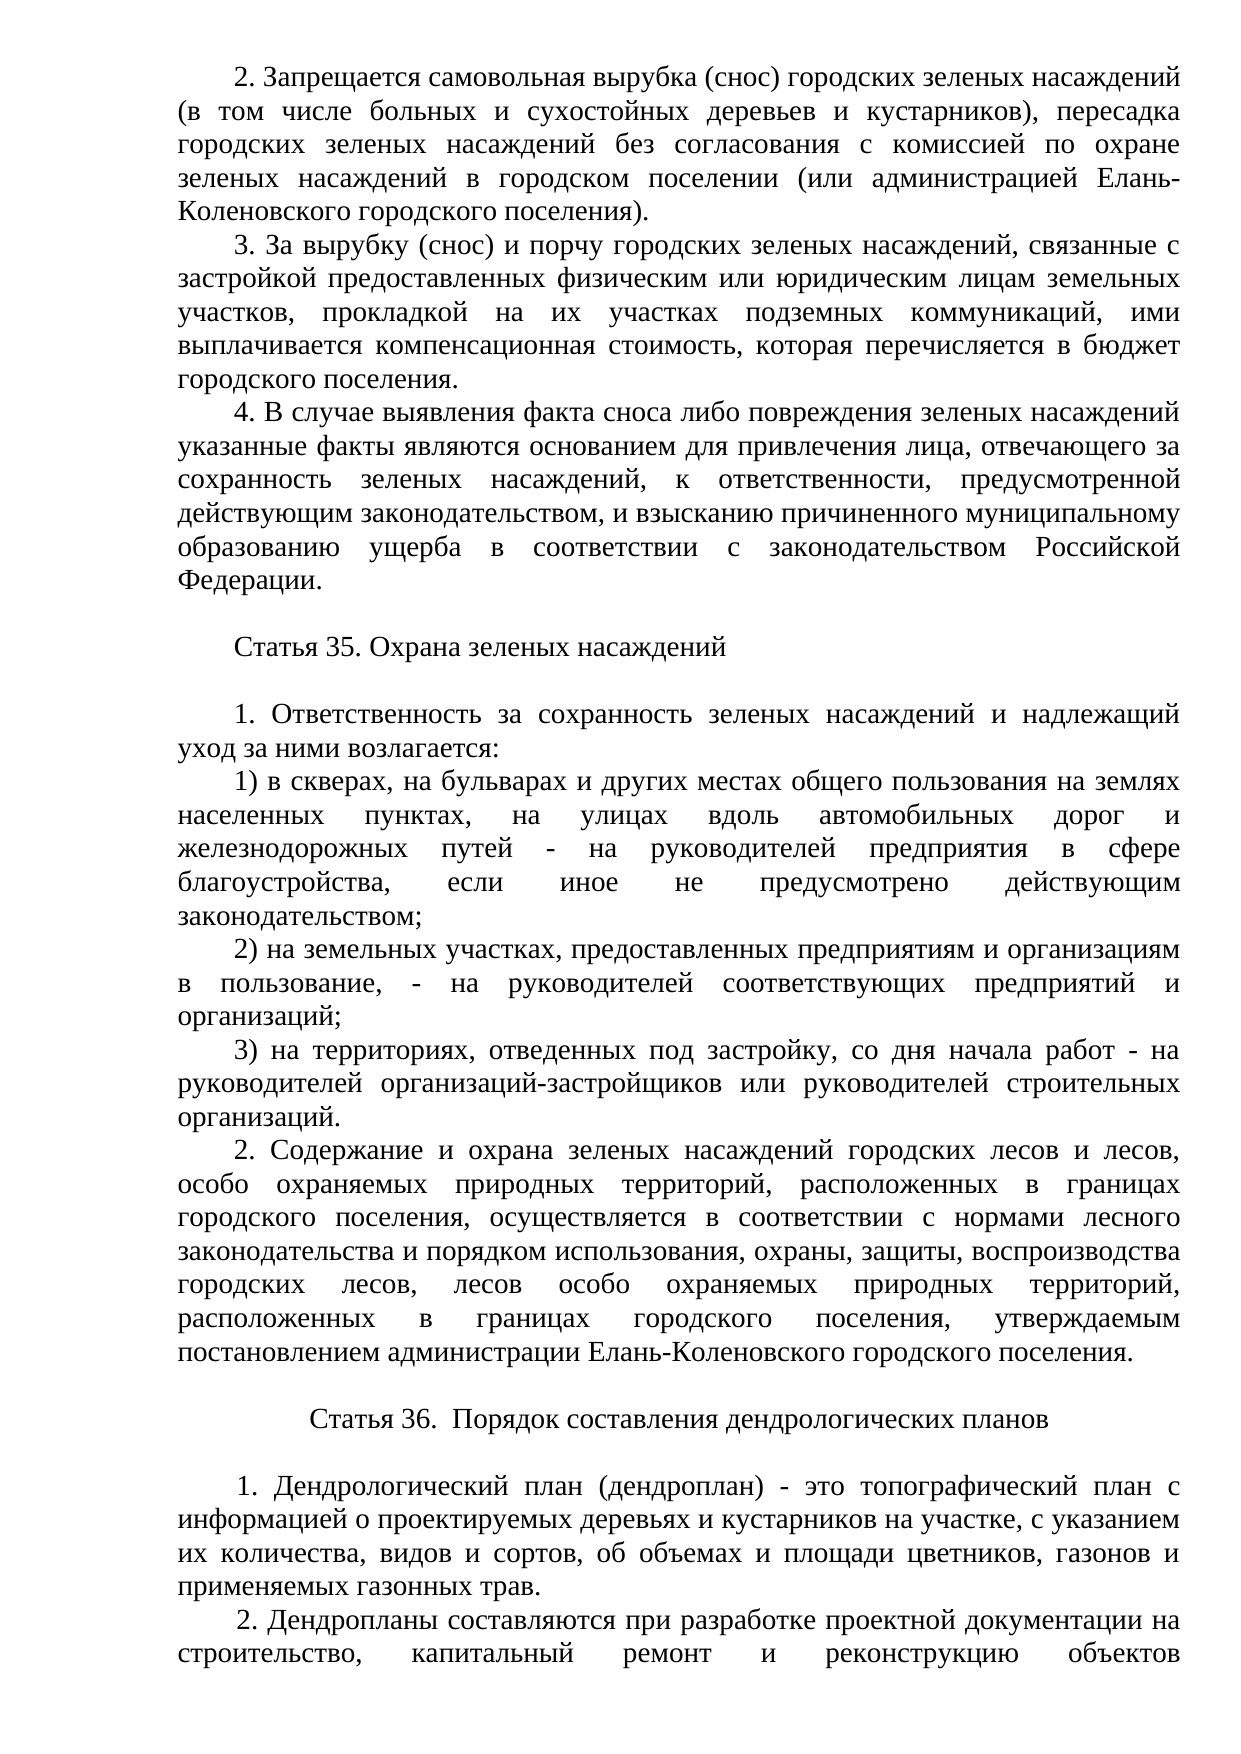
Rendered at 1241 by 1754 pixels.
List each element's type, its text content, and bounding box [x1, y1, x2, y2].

text 1) в скверах, на бульварах и других местах общего пользования на землях населенных пунктах, на улицах вдоль автомобильных дорог и железнодорожных путей - на руководителей предприятия в сфере благоустройства, если иное не предусмотрено действующим законодательством; [177, 763, 1181, 931]
text Статья 36. Порядок составления дендрологических планов [177, 1401, 1181, 1434]
text 3. За вырубку (снос) и порчу городских зеленых насаждений, связанные с застройкой предоставленных физическим или юридическим лицам земельных участков, прокладкой на их участках подземных коммуникаций, ими выплачивается компенсационная стоимость, которая перечисляется в бюджет городского поселения. [177, 227, 1181, 394]
text 2. Запрещается самовольная вырубка (снос) городских зеленых насаждений (в том числе больных и сухостойных деревьев и кустарников), пересадка городских зеленых насаждений без согласования с комиссией по охране зеленых насаждений в городском поселении (или администрацией Елань-Коленовского городского поселения). [177, 59, 1181, 227]
text 2) на земельных участках, предоставленных предприятиям и организациям в пользование, - на руководителей соответствующих предприятий и организаций; [177, 931, 1181, 1032]
text 2. Содержание и охрана зеленых насаждений городских лесов и лесов, особо охраняемых природных территорий, расположенных в границах городского поселения, осуществляется в соответствии с нормами лесного законодательства и порядком использования, охраны, защиты, воспроизводства городских лесов, лесов особо охраняемых природных территорий, расположенных в границах городского поселения, утверждаемым постановлением администрации Елань-Коленовского городского поселения. [177, 1132, 1181, 1367]
text Статья 35. Охрана зеленых насаждений [177, 629, 1181, 663]
text 1. Дендрологический план (дендроплан) - это топографический план с информацией о проектируемых деревьях и кустарников на участке, с указанием их количества, видов и сортов, об объемах и площади цветников, газонов и применяемых газонных трав. [177, 1468, 1181, 1602]
text 1. Ответственность за сохранность зеленых насаждений и надлежащий уход за ними возлагается: [177, 696, 1181, 763]
text 4. В случае выявления факта сноса либо повреждения зеленых насаждений указанные факты являются основанием для привлечения лица, отвечающего за сохранность зеленых насаждений, к ответственности, предусмотренной действующим законодательством, и взысканию причиненного муниципальному образованию ущерба в соответствии с законодательством Российской Федерации. [177, 394, 1181, 596]
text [177, 1602, 1181, 1669]
text 3) на территориях, отведенных под застройку, со дня начала работ - на руководителей организаций-застройщиков или руководителей строительных организаций. [177, 1032, 1181, 1132]
